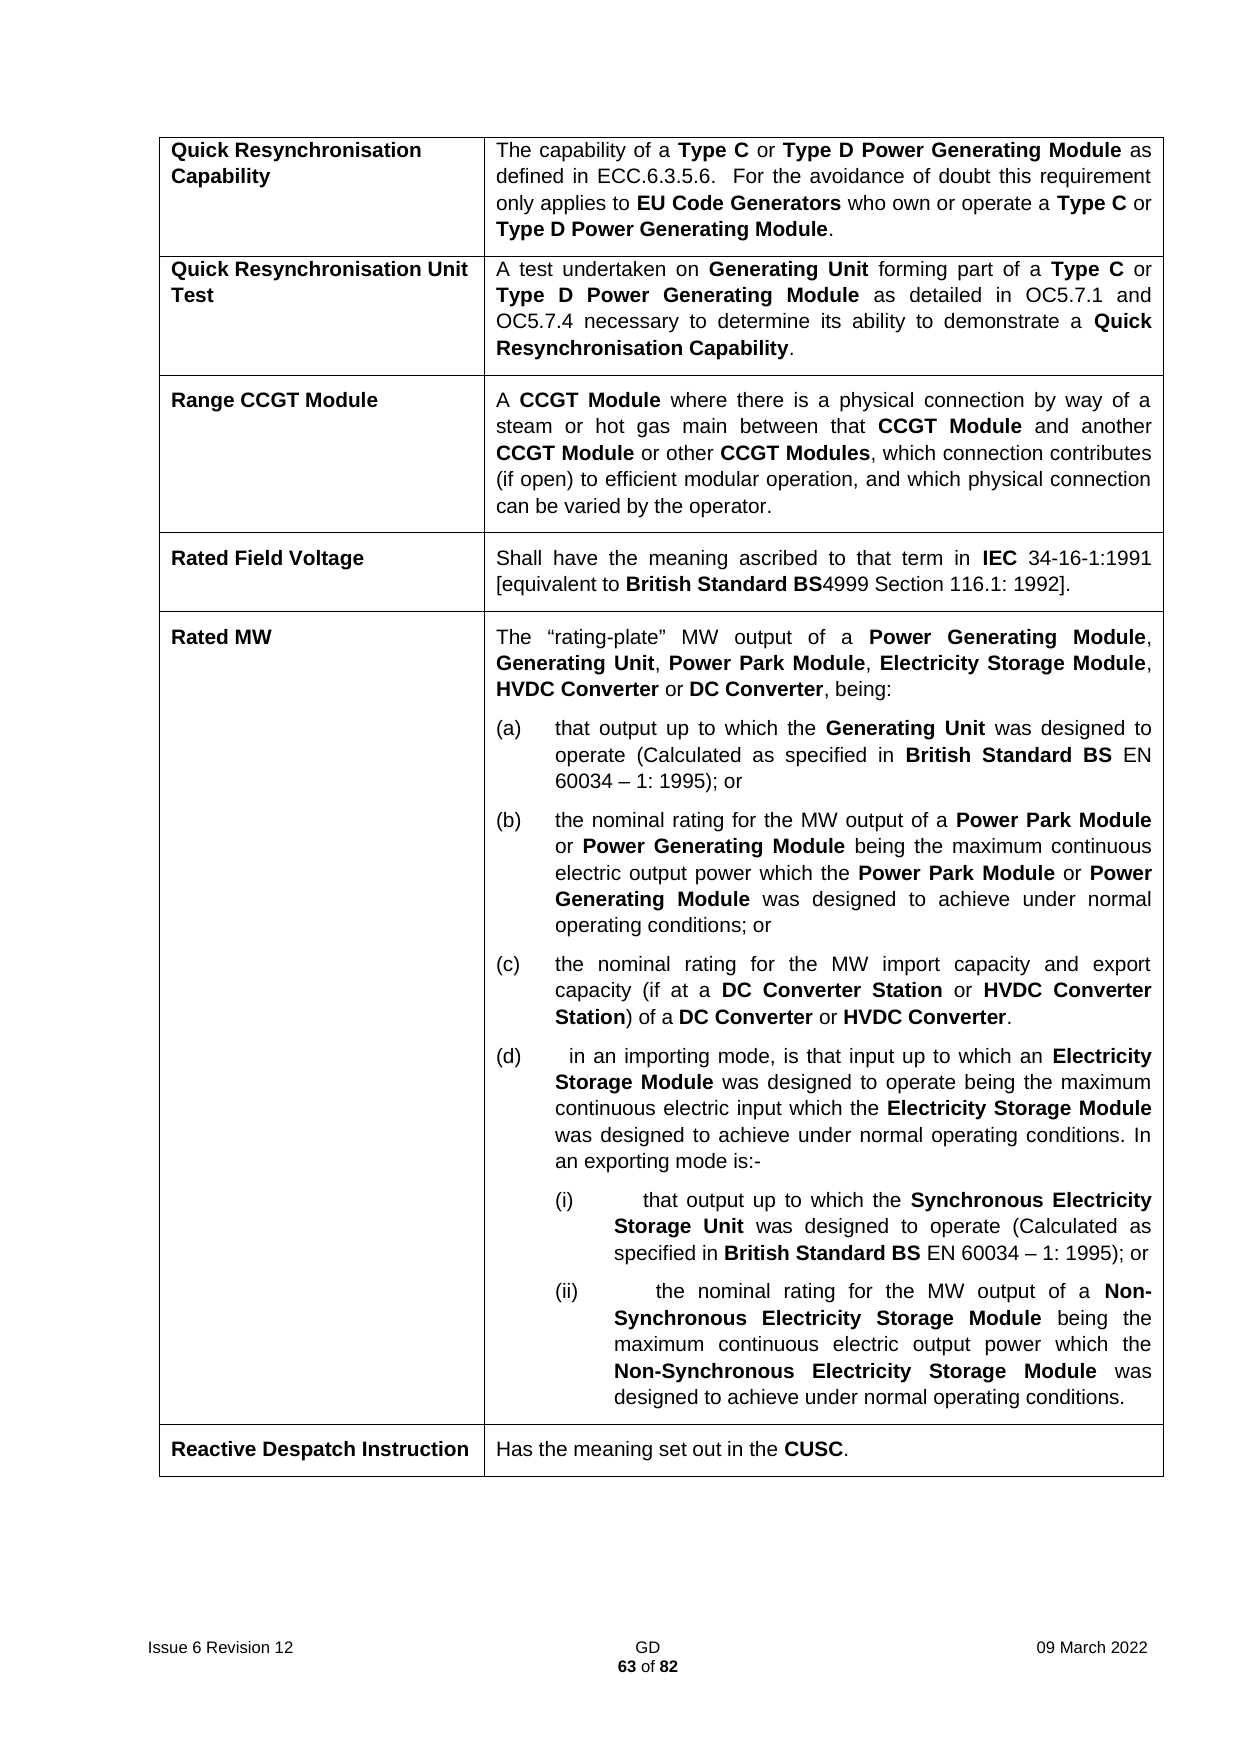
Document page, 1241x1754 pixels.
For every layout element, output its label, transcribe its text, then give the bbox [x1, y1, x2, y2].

table_cell A CCGT Module where there is a physical connection by way of a steam or hot gas main between that CCGT Module and another CCGT Module or other CCGT Modules, which connection contributes (if open) to efficient modular operation, and which physical connection can be varied by the operator. [485, 376, 1163, 532]
table_cell Shall have the meaning ascribed to that term in IEC 34-16-1:1991 [equivalent to British Standard BS4999 Section 116.1: 1992]. [485, 533, 1163, 611]
table_cell The capability of a Type C or Type D Power Generating Module as defined in ECC.6.3.5.6. For the avoidance of doubt this requirement only applies to EU Code Generators who own or operate a Type C or Type D Power Generating Module. [485, 138, 1163, 256]
table_cell Quick Resynchronisation Unit Test [160, 257, 484, 374]
table_cell Reactive Despatch Instruction [160, 1425, 484, 1476]
table_cell Rated Field Voltage [160, 533, 484, 611]
table_cell Range CCGT Module [160, 376, 484, 532]
table_cell Has the meaning set out in the CUSC. [485, 1425, 1163, 1476]
table_cell Quick Resynchronisation Capability [160, 138, 484, 256]
table_cell A test undertaken on Generating Unit forming part of a Type C or Type D Power Generating Module as detailed in OC5.7.1 and OC5.7.4 necessary to determine its ability to demonstrate a Quick Resynchronisation Capability. [485, 257, 1163, 374]
table_cell The “rating-plate” MW output of a Power Generating Module, Generating Unit, Power Park Module, Electricity Storage Module, HVDC Converter or DC Converter, being: (a) that output up to which the Generating Unit was designed to operate (Calculated as specified in British Standard BS EN 60034 – 1: 1995); or (b) the nominal rating for the MW output of a Power Park Module or Power Generating Module being the maximum continuous electric output power which the Power Park Module or Power Generating Module was designed to achieve under normal operating conditions; or (c) the nominal rating for the MW import capacity and export capacity (if at a DC Converter Station or HVDC Converter Station) of a DC Converter or HVDC Converter. (d) in an importing mode, is that input up to which an Electricity Storage Module was designed to operate being the maximum continuous electric input which the Electricity Storage Module was designed to achieve under normal operating conditions. In an exporting mode is:- (i) that output up to which the Synchronous Electricity Storage Unit was designed to operate (Calculated as specified in British Standard BS EN 60034 – 1: 1995); or (ii) the nominal rating for the MW output of a Non-Synchronous Electricity Storage Module being the maximum continuous electric output power which the Non-Synchronous Electricity Storage Module was designed to achieve under normal operating conditions. [485, 612, 1163, 1424]
table_cell Rated MW [160, 612, 484, 1424]
